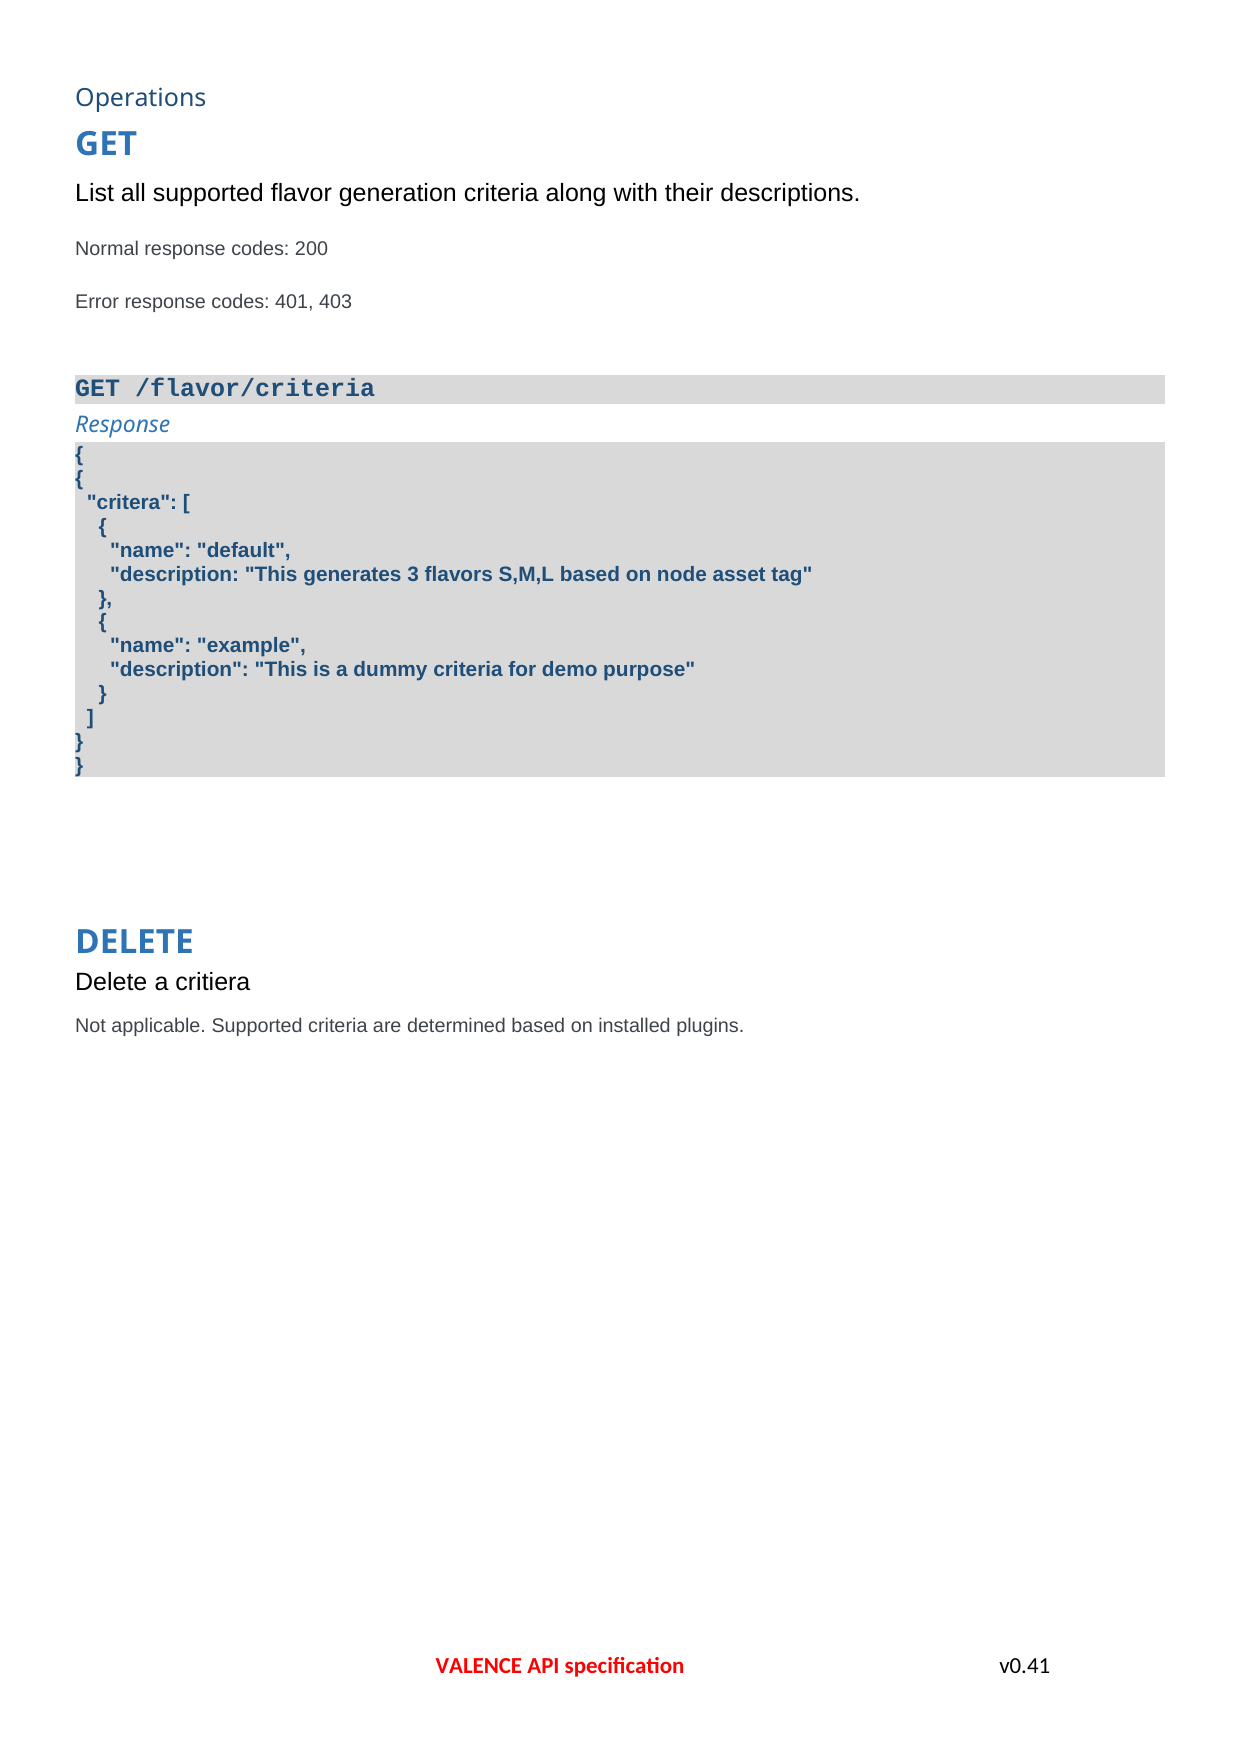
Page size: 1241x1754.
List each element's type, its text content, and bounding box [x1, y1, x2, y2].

text ] [75, 705, 1165, 729]
text List all supported flavor generation criteria along with their descriptions. [75, 169, 1165, 207]
text "name": "example", [75, 633, 1165, 657]
text }, [75, 585, 1165, 609]
text Error response codes: 401, 403 [75, 275, 1165, 313]
text { [75, 466, 1165, 489]
subtitle Operations [75, 79, 1165, 113]
text { [75, 442, 1165, 466]
text Not applicable. Supported criteria are determined based on installed plugins. [75, 1014, 1165, 1037]
text { [75, 609, 1165, 633]
subtitle DELETE [75, 918, 1165, 963]
text "critera": [ [75, 489, 1165, 513]
text } [75, 729, 1165, 753]
text { [75, 513, 1165, 537]
text Delete a critiera [75, 967, 1165, 995]
text Normal response codes: 200 [75, 222, 1165, 260]
text } [75, 681, 1165, 705]
text GET /flavor/criteria [75, 375, 1165, 404]
text "description": "This is a dummy criteria for demo purpose" [75, 657, 1165, 681]
subtitle Response [75, 408, 1165, 439]
text "name": "default", [75, 537, 1165, 561]
text } [75, 753, 1165, 777]
text "description: "This generates 3 flavors S,M,L based on node asset tag" [75, 561, 1165, 585]
subtitle GET [75, 120, 1165, 166]
